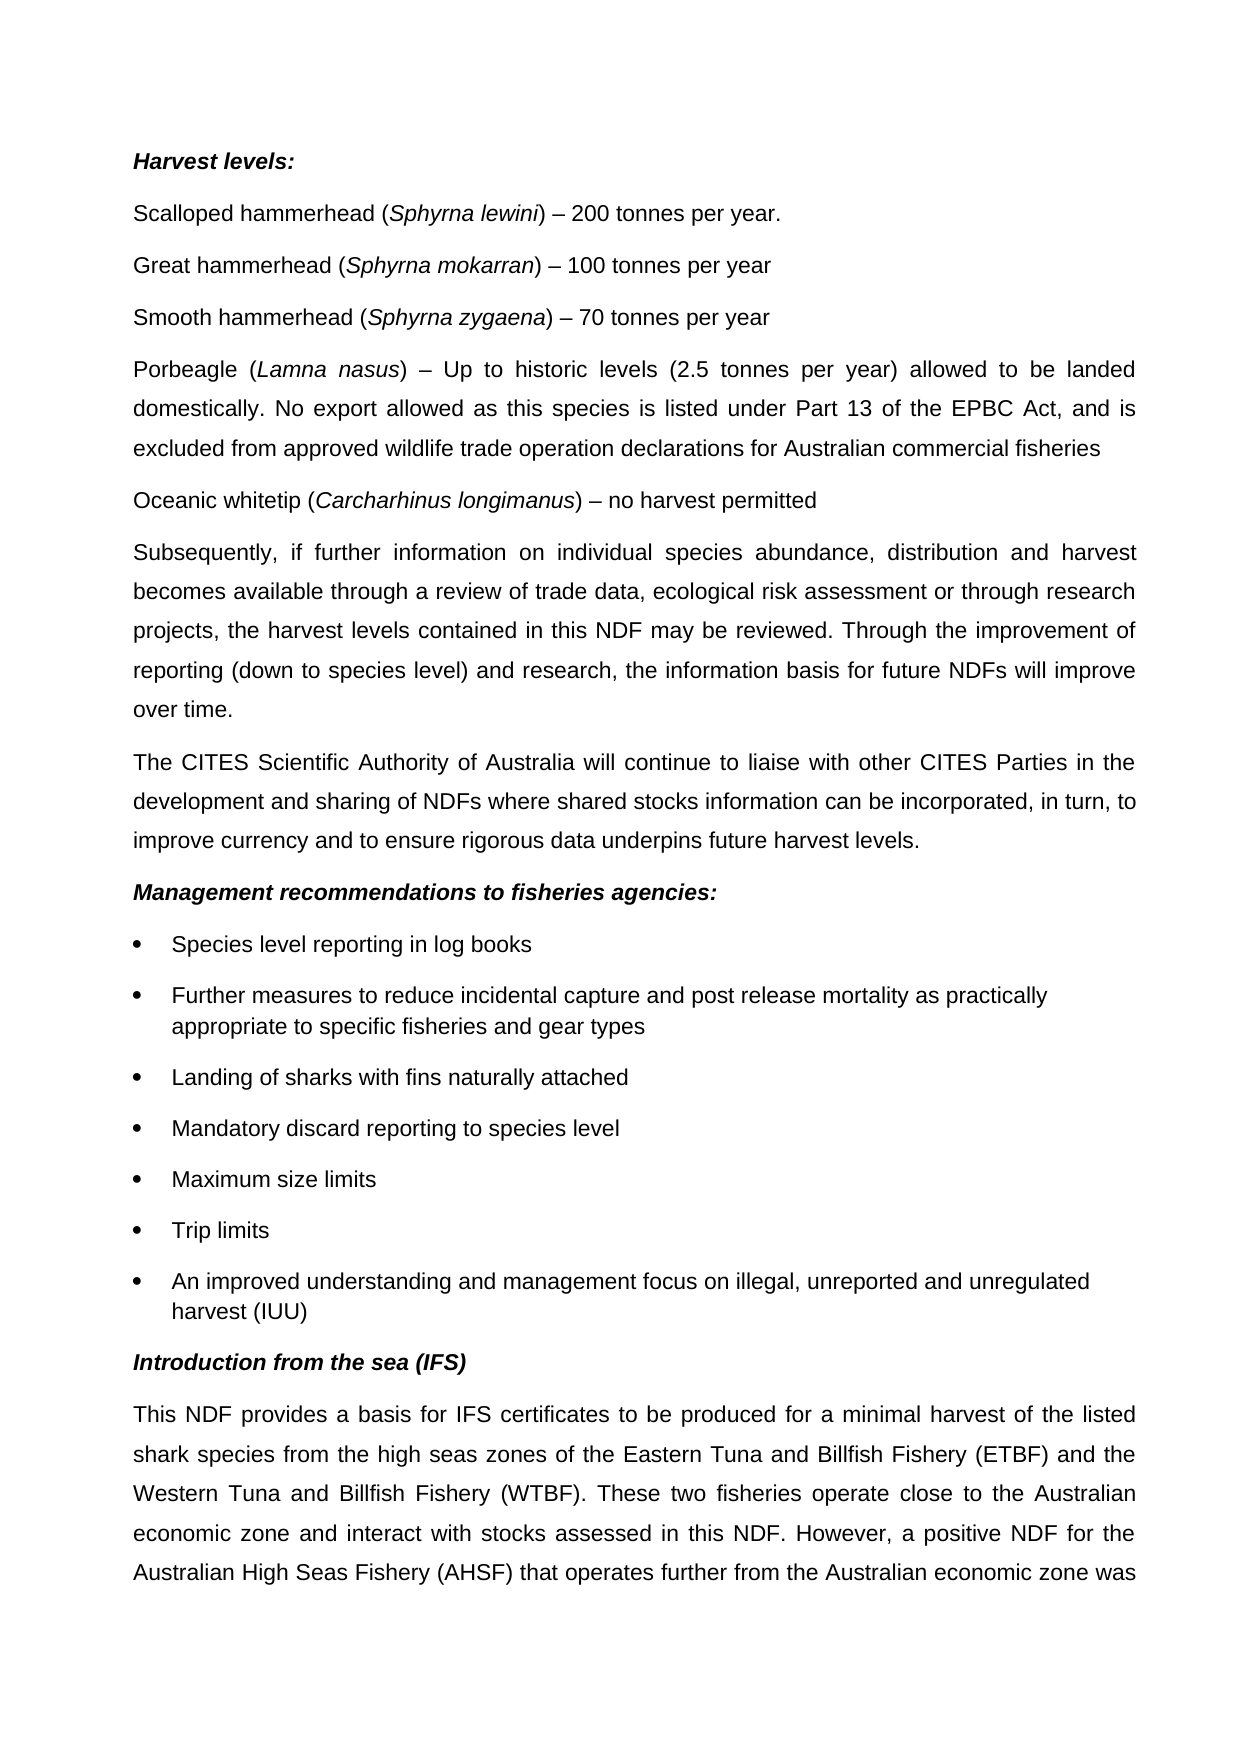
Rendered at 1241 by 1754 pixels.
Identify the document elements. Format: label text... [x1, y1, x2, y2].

text Scalloped hammerhead (Sphyrna lewini) – 200 tonnes per year. [133, 200, 1137, 226]
list Mandatory discard reporting to species level [133, 1115, 1137, 1141]
list Maximum size limits [133, 1166, 1137, 1192]
text Smooth hammerhead (Sphyrna zygaena) – 70 tonnes per year [133, 304, 1137, 330]
text Harvest levels: [133, 148, 1137, 174]
text The CITES Scientific Authority of Australia will continue to liaise with other CITES Parties in the development and sharing of NDFs where shared stocks information can be incorporated, in turn, to improve currency and to ensure rigorous data underpins future harvest levels. [133, 748, 1137, 854]
list Species level reporting in log books [133, 931, 1137, 958]
text Oceanic whitetip (Carcharhinus longimanus) – no harvest permitted [133, 487, 1137, 513]
list Further measures to reduce incidental capture and post release mortality as practically appropriate to specific fisheries and gear types [133, 982, 1137, 1039]
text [133, 1401, 1137, 1585]
text Introduction from the sea (IFS) [133, 1349, 1137, 1375]
text Management recommendations to fisheries agencies: [133, 879, 1137, 906]
list Landing of sharks with fins naturally attached [133, 1064, 1137, 1090]
list An improved understanding and management focus on illegal, unreported and unregulated harvest (IUU) [133, 1268, 1137, 1324]
list Trip limits [133, 1217, 1137, 1243]
text Subsequently, if further information on individual species abundance, distribution and harvest becomes available through a review of trade data, ecological risk assessment or through research projects, the harvest levels contained in this NDF may be reviewed. Through the improvement of reporting (down to species level) and research, the information basis for future NDFs will improve over time. [133, 538, 1137, 723]
text Great hammerhead (Sphyrna mokarran) – 100 tonnes per year [133, 252, 1137, 278]
text Porbeagle (Lamna nasus) – Up to historic levels (2.5 tonnes per year) allowed to be landed domestically. No export allowed as this species is listed under Part 13 of the EPBC Act, and is excluded from approved wildlife trade operation declarations for Australian commercial fisheries [133, 356, 1137, 461]
